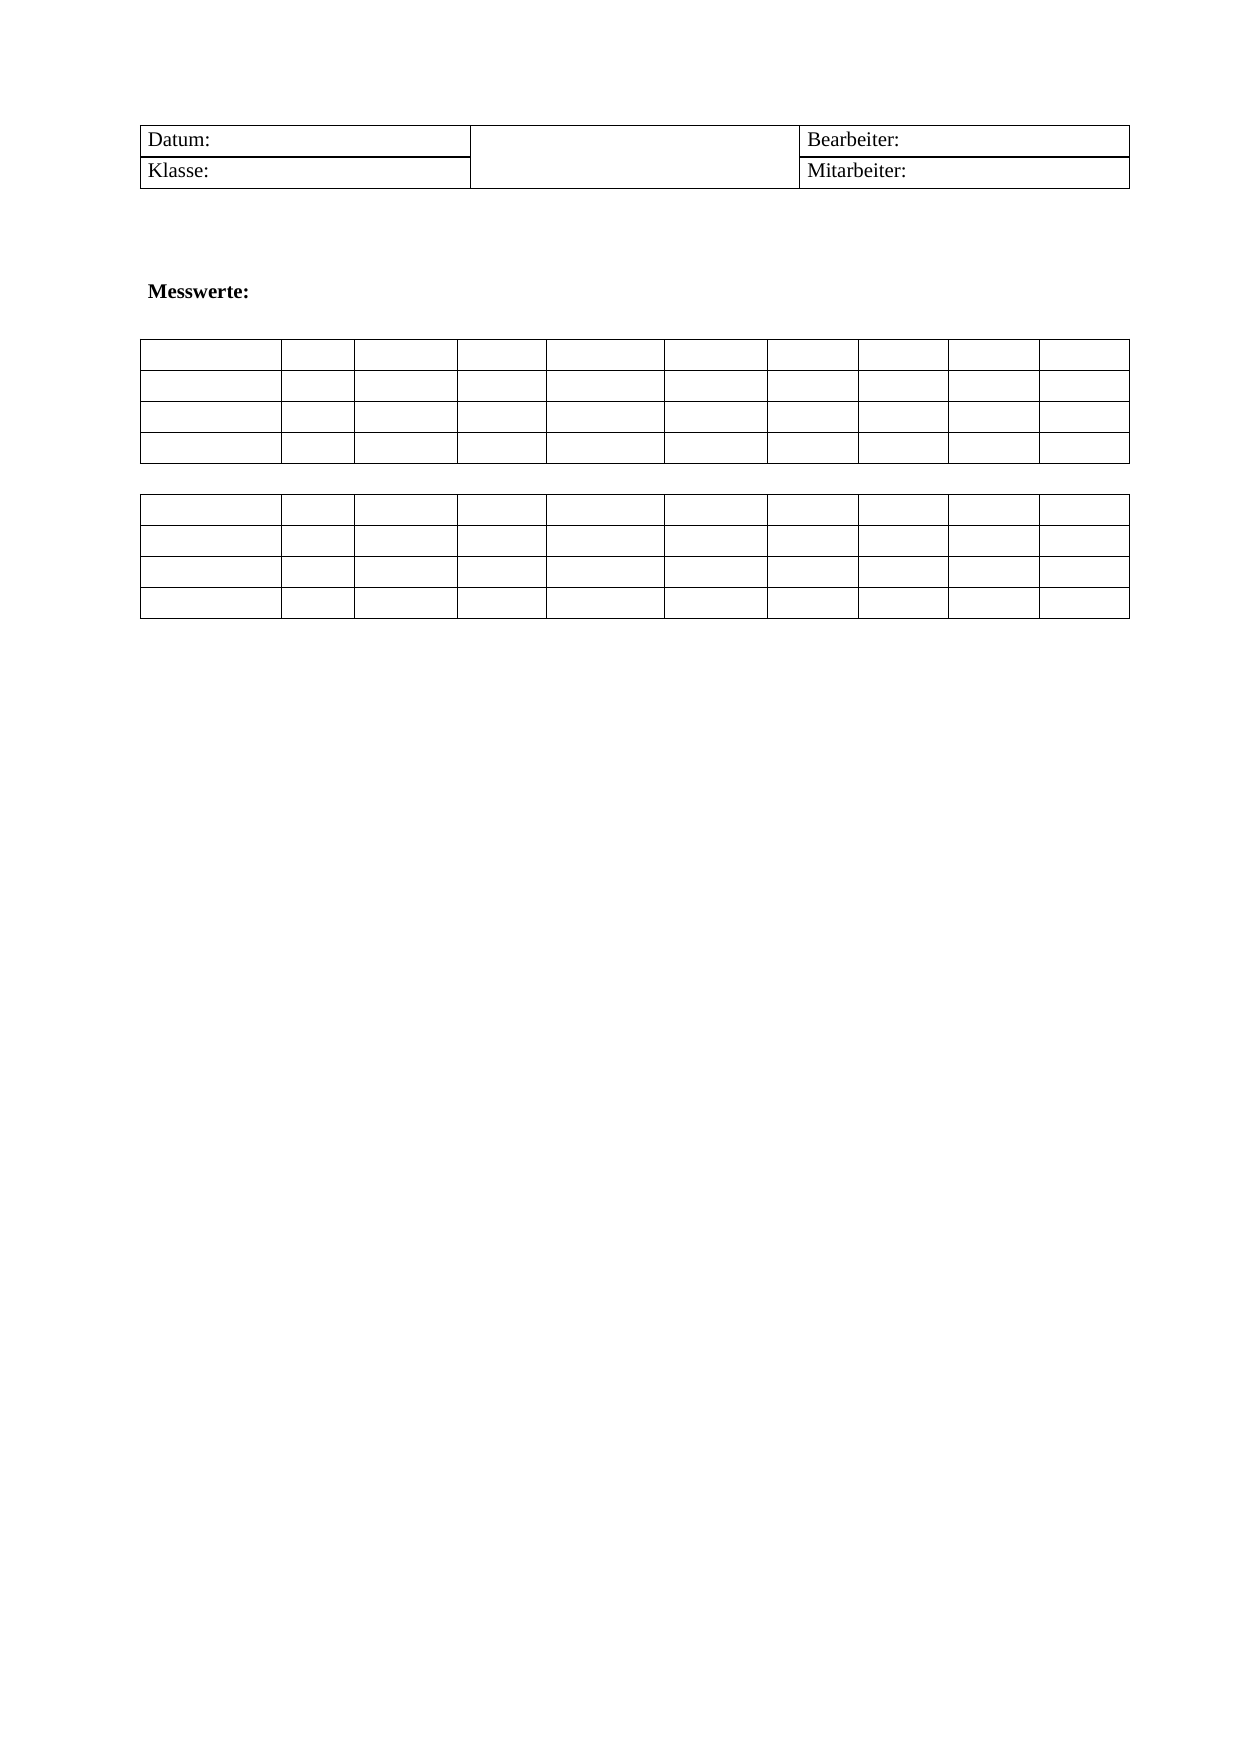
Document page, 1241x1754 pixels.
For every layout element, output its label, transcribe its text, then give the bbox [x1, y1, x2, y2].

table_cell [458, 588, 546, 618]
table_cell [1040, 526, 1129, 556]
table_cell [1040, 433, 1129, 463]
table_cell [547, 557, 664, 587]
table_cell [665, 526, 767, 556]
table_cell [768, 371, 858, 401]
table_header [282, 495, 354, 525]
table_cell [141, 433, 281, 463]
table_cell [859, 526, 948, 556]
table_cell [282, 371, 354, 401]
table_cell [665, 433, 767, 463]
table_cell [859, 402, 948, 432]
table_header Datum: [141, 126, 470, 156]
table_cell [282, 526, 354, 556]
table_header [355, 340, 457, 369]
table_header [949, 340, 1039, 369]
table_cell [949, 433, 1039, 463]
table_cell [355, 433, 457, 463]
table_cell [282, 588, 354, 618]
table_cell [768, 526, 858, 556]
table_cell [547, 588, 664, 618]
table_header [547, 340, 664, 369]
table_cell [768, 588, 858, 618]
table_cell [665, 557, 767, 587]
table_cell [1040, 402, 1129, 432]
table_cell [768, 402, 858, 432]
table_cell [547, 433, 664, 463]
table_cell [859, 371, 948, 401]
table_cell [949, 402, 1039, 432]
table_cell [949, 588, 1039, 618]
table_cell [458, 371, 546, 401]
table_header [1040, 340, 1129, 369]
table_cell [768, 433, 858, 463]
table_cell [141, 557, 281, 587]
table_header [471, 126, 799, 156]
table_cell [355, 526, 457, 556]
table_header [859, 495, 948, 525]
table_header [768, 495, 858, 525]
table_header [458, 340, 546, 369]
table_cell [859, 433, 948, 463]
table_cell [458, 557, 546, 587]
table_cell [1040, 371, 1129, 401]
table_cell [141, 371, 281, 401]
table_header [547, 495, 664, 525]
table_cell Klasse: [141, 158, 470, 187]
table_cell [141, 402, 281, 432]
table_cell [665, 588, 767, 618]
table_header [859, 340, 948, 369]
table_cell [458, 526, 546, 556]
table_header [282, 340, 354, 369]
table_header [665, 340, 767, 369]
table_cell [458, 433, 546, 463]
table_cell [949, 371, 1039, 401]
table_cell [547, 402, 664, 432]
table_cell [355, 557, 457, 587]
table_cell [859, 588, 948, 618]
table_header [949, 495, 1039, 525]
table_cell [949, 526, 1039, 556]
table_header [141, 495, 281, 525]
table_header [1040, 495, 1129, 525]
table_cell [141, 526, 281, 556]
table_cell [282, 402, 354, 432]
table_cell [949, 557, 1039, 587]
table_header [665, 495, 767, 525]
table_header [458, 495, 546, 525]
table_cell [282, 557, 354, 587]
table_cell [859, 557, 948, 587]
table_header [355, 495, 457, 525]
table_header Bearbeiter: [800, 126, 1129, 156]
table_cell [665, 371, 767, 401]
table_cell [282, 433, 354, 463]
table_header [768, 340, 858, 369]
table_cell [547, 526, 664, 556]
table_cell [665, 402, 767, 432]
table_header [141, 340, 281, 369]
table_cell [355, 588, 457, 618]
text Messwerte: [148, 278, 1122, 303]
table_cell [1040, 588, 1129, 618]
table_cell [355, 402, 457, 432]
table_cell [768, 557, 858, 587]
table_cell [458, 402, 546, 432]
table_cell [355, 371, 457, 401]
table_cell [547, 371, 664, 401]
table_cell [1040, 557, 1129, 587]
table_cell [471, 156, 799, 187]
table_cell Mitarbeiter: [800, 158, 1129, 187]
table_cell [141, 588, 281, 618]
